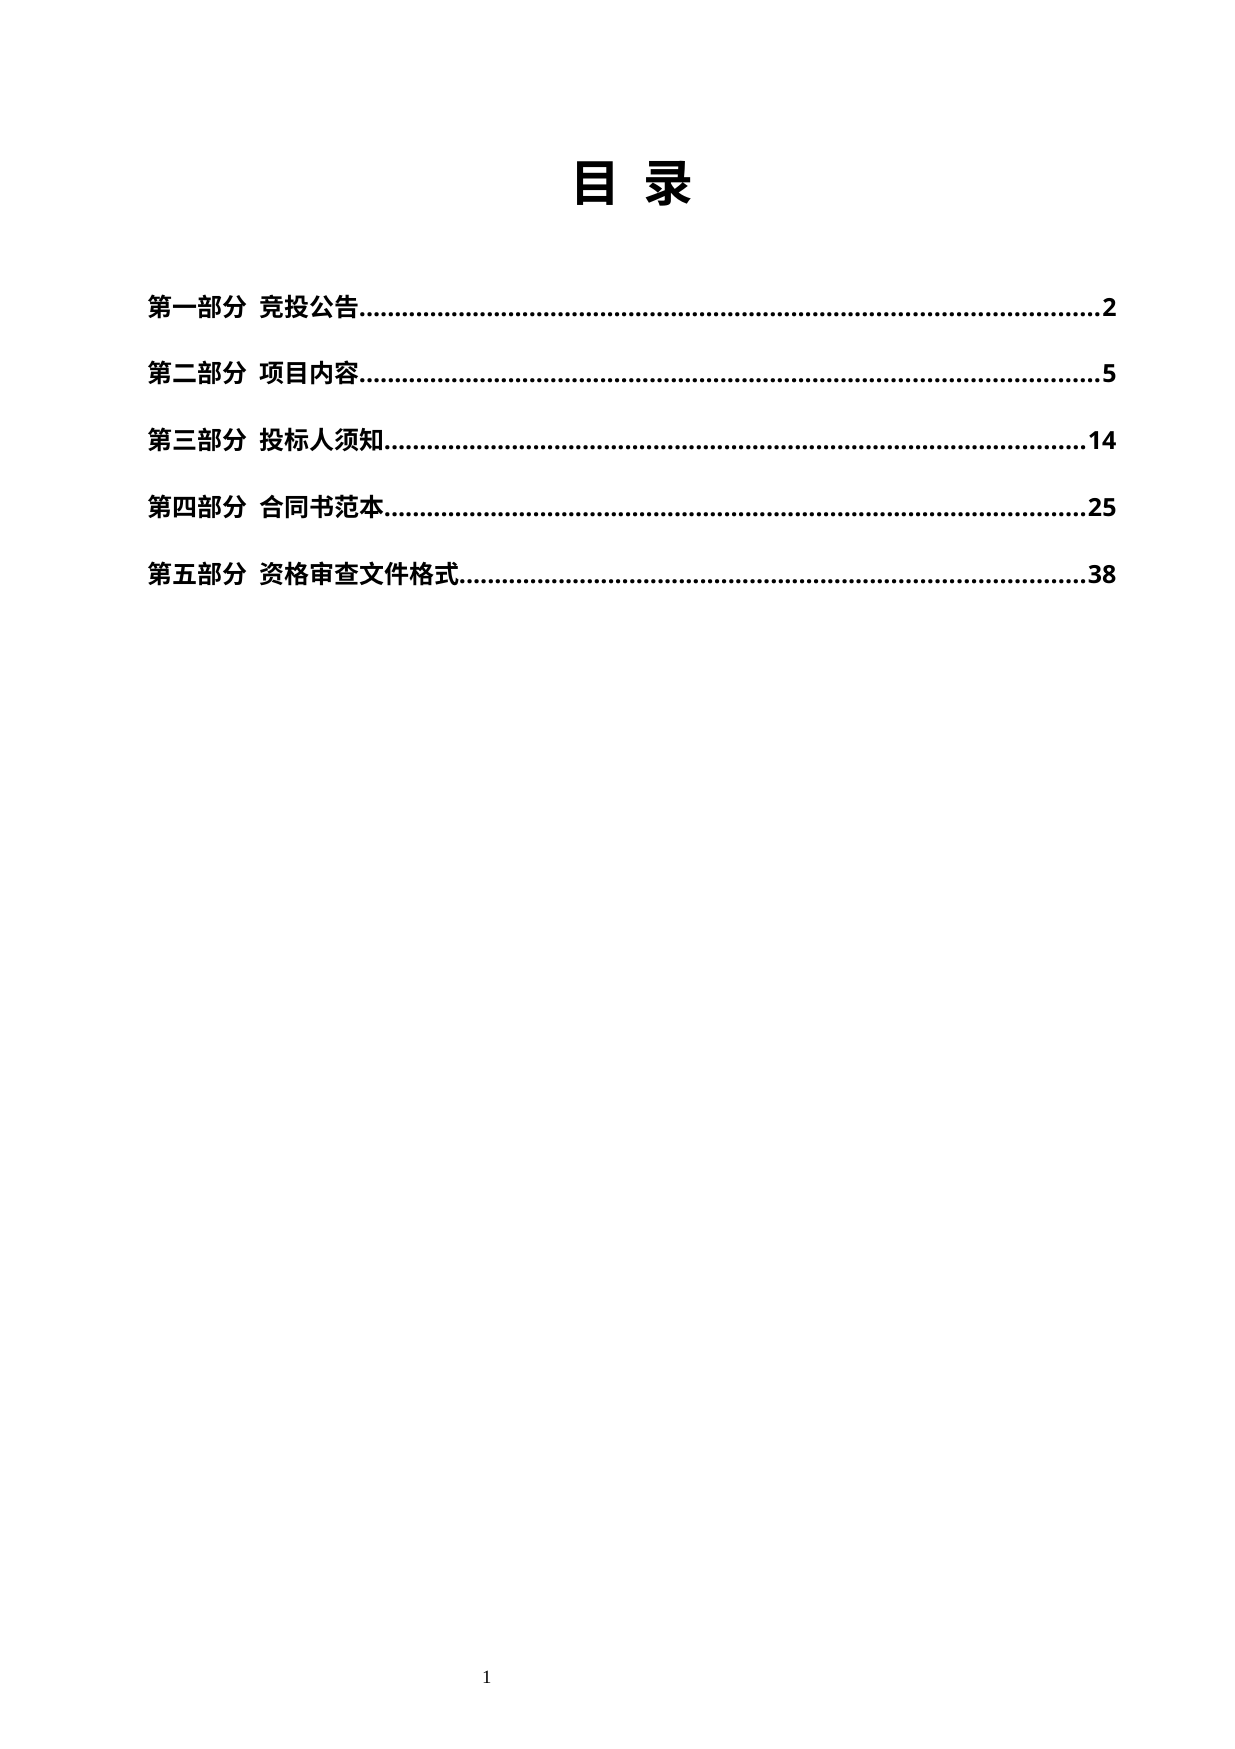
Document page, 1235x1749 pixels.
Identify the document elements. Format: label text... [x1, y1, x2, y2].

text 第五部分 资格审查文件格式 38 [148, 554, 1116, 591]
text 目 录 [148, 143, 1116, 216]
text 第二部分 项目内容 5 [148, 354, 1116, 390]
text 第三部分 投标人须知 14 [148, 421, 1116, 457]
text 第四部分 合同书范本 25 [148, 488, 1116, 524]
text 第一部分 竞投公告 2 [148, 287, 1116, 323]
